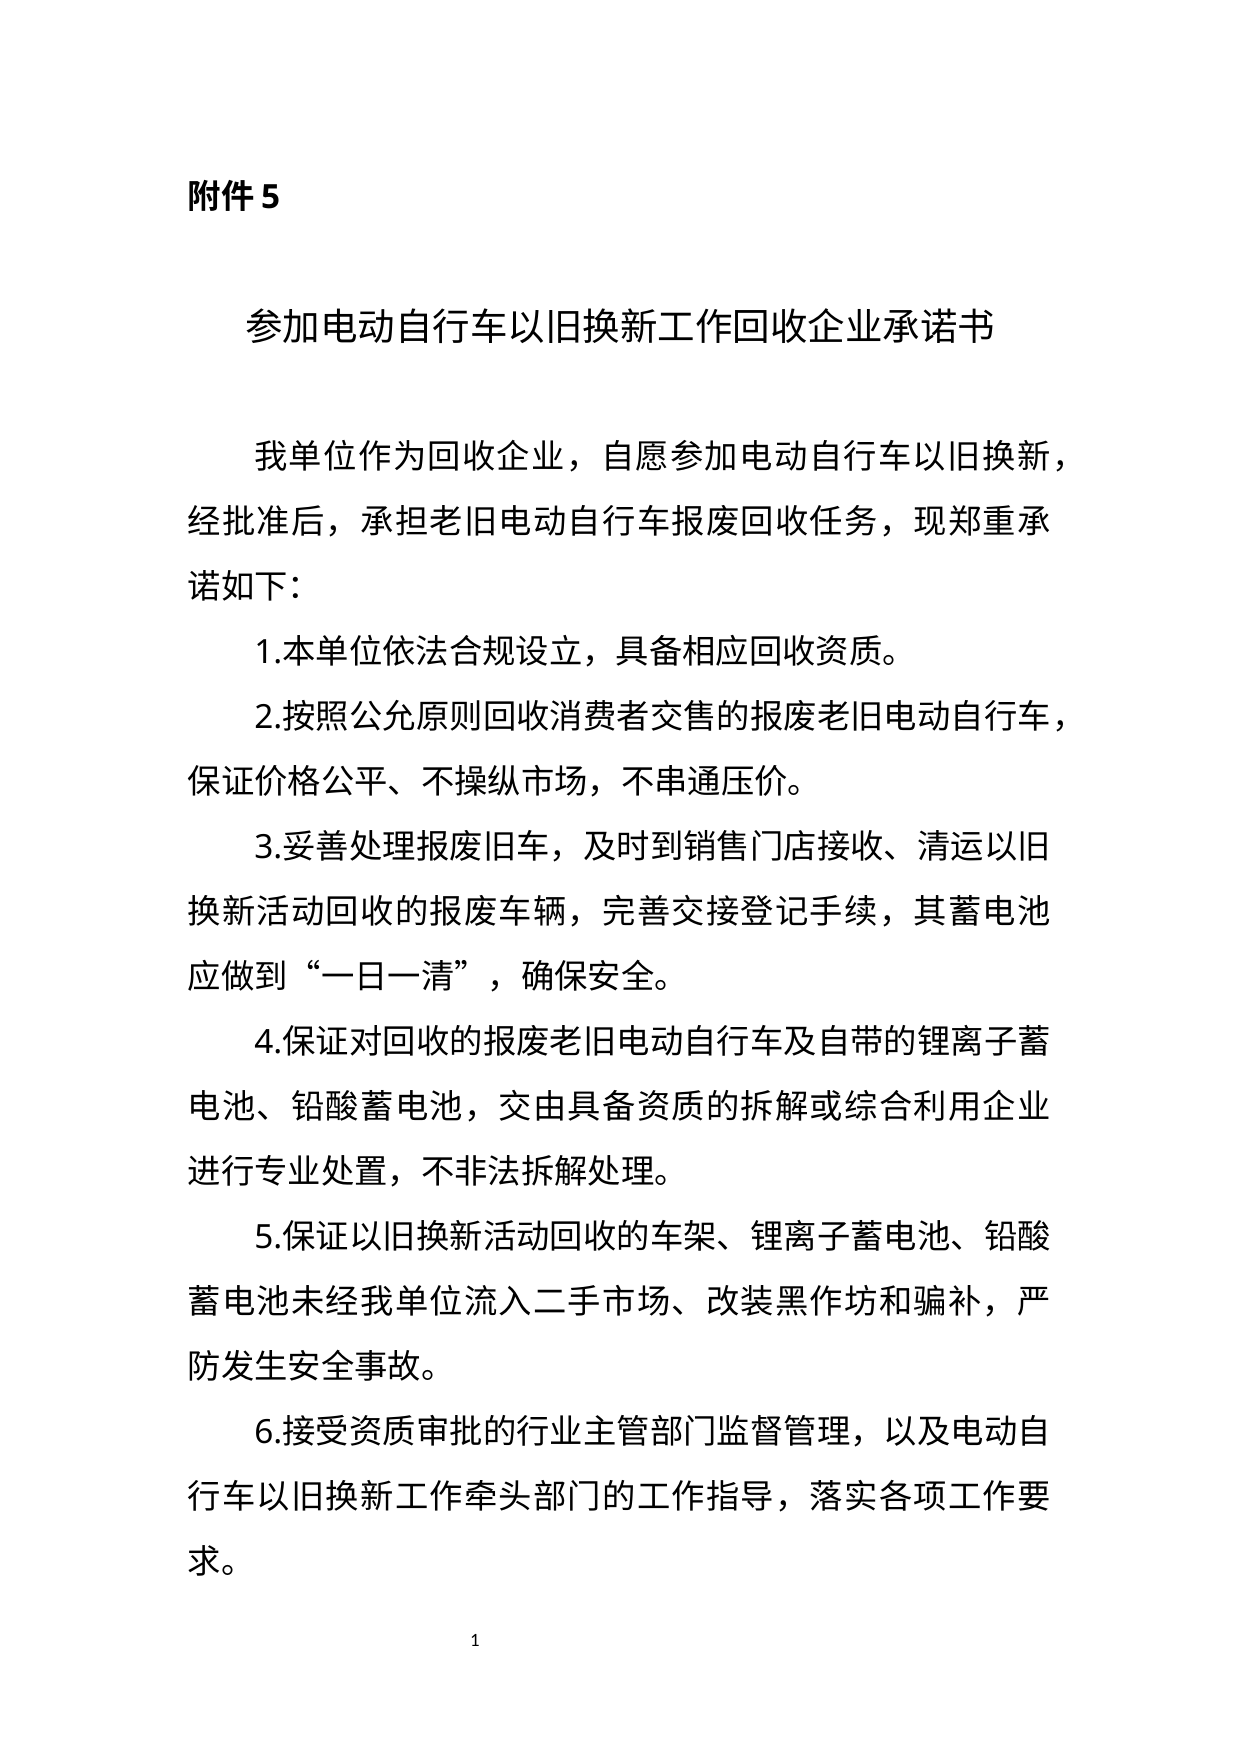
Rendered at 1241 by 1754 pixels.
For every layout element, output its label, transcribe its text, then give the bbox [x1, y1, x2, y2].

text 4.保证对回收的报废老旧电动自行车及自带的锂离子蓄电池、铅酸蓄电池，交由具备资质的拆解或综合利用企业进行专业处置，不非法拆解处理。 [187, 1007, 1053, 1202]
text 6.接受资质审批的行业主管部门监督管理，以及电动自行车以旧换新工作牵头部门的工作指导，落实各项工作要求。 [187, 1397, 1053, 1592]
text 附件5 [187, 162, 1053, 227]
text 1.本单位依法合规设立，具备相应回收资质。 [187, 617, 1053, 682]
text 参加电动自行车以旧换新工作回收企业承诺书 [187, 292, 1053, 357]
text 2.按照公允原则回收消费者交售的报废老旧电动自行车，保证价格公平、不操纵市场，不串通压价。 [187, 682, 1053, 812]
text 3.妥善处理报废旧车，及时到销售门店接收、清运以旧换新活动回收的报废车辆，完善交接登记手续，其蓄电池应做到“一日一清”，确保安全。 [187, 812, 1053, 1007]
text 我单位作为回收企业，自愿参加电动自行车以旧换新，经批准后，承担老旧电动自行车报废回收任务，现郑重承诺如下： [187, 422, 1053, 617]
text 5.保证以旧换新活动回收的车架、锂离子蓄电池、铅酸蓄电池未经我单位流入二手市场、改装黑作坊和骗补，严防发生安全事故。 [187, 1202, 1053, 1397]
